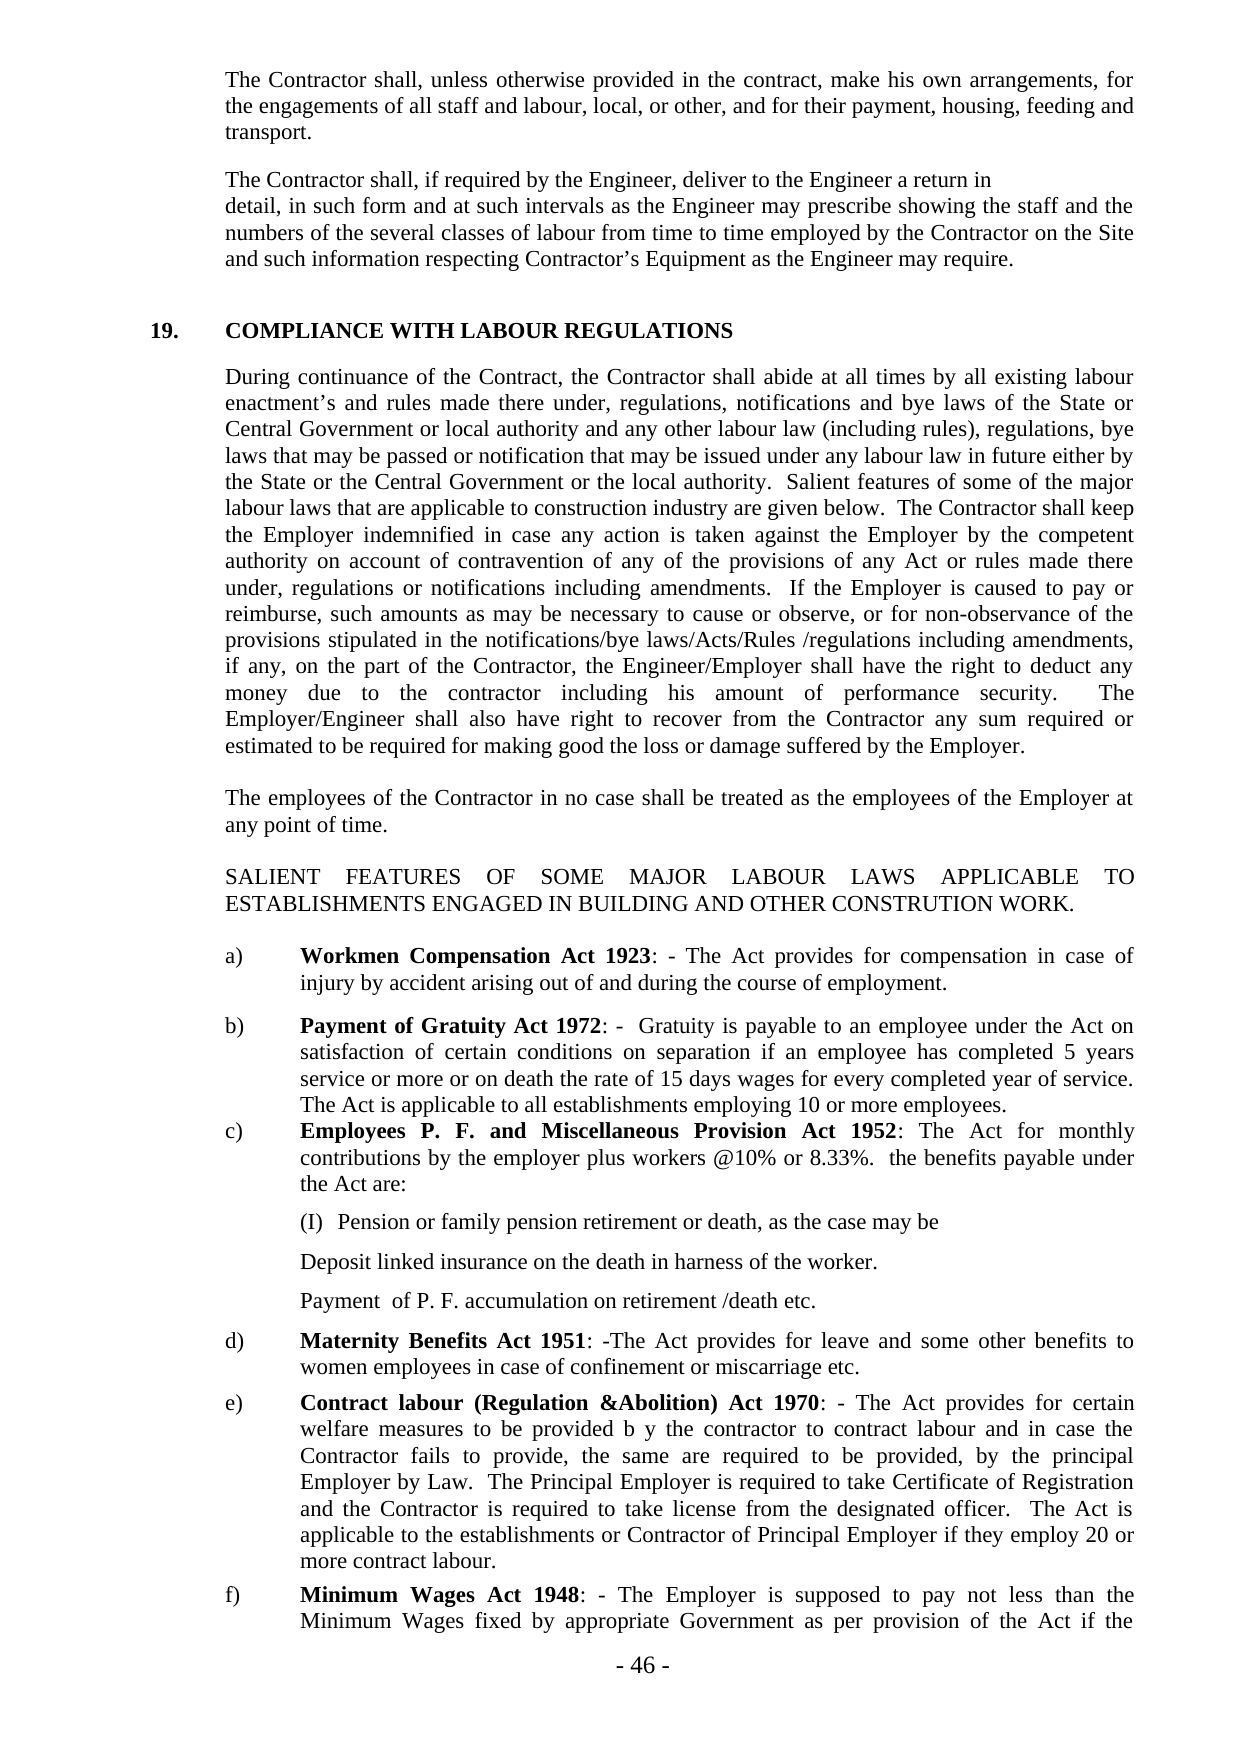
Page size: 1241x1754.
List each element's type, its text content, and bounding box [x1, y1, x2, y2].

text The employees of the Contractor in no case shall be treated as the employees of the Employer at any point of time. [225, 784, 1135, 837]
text Payment of P. F. accumulation on retirement /death etc. [225, 1287, 1135, 1314]
list Maternity Benefits Act 1951: -The Act provides for leave and some other benefits to women employees in case of confinement or miscarriage etc. [225, 1327, 1135, 1379]
text The Contractor shall, if required by the Engineer, deliver to the Engineer a return in [150, 166, 1135, 193]
list Payment of Gratuity Act 1972: - Gratuity is payable to an employee under the Act on satisfaction of certain conditions on separation if an employee has completed 5 years service or more or on death the rate of 15 days wages for every completed year of service. The Act is applicable to all establishments employing 10 or more employees. [225, 1012, 1135, 1117]
text SALIENT FEATURES OF SOME MAJOR LABOUR LAWS APPLICABLE TO ESTABLISHMENTS ENGAGED IN BUILDING AND OTHER CONSTRUTION WORK. [225, 863, 1135, 916]
list COMPLIANCE WITH LABOUR REGULATIONS [150, 317, 1135, 343]
list Pension or family pension retirement or death, as the case may be [300, 1208, 1135, 1235]
list Contract labour (Regulation &Abolition) Act 1970: - The Act provides for certain welfare measures to be provided b y the contractor to contract labour and in case the Contractor fails to provide, the same are required to be provided, by the principal Employer by Law. The Principal Employer is required to take Certificate of Registration and the Contractor is required to take license from the designated officer. The Act is applicable to the establishments or Contractor of Principal Employer if they employ 20 or more contract labour. [225, 1389, 1135, 1574]
list Workmen Compensation Act 1923: - The Act provides for compensation in case of injury by accident arising out of and during the course of employment. [225, 942, 1135, 995]
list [225, 1581, 1135, 1634]
text The Contractor shall, unless otherwise provided in the contract, make his own arrangements, for the engagements of all staff and labour, local, or other, and for their payment, housing, feeding and transport. [225, 66, 1135, 145]
list Employees P. F. and Miscellaneous Provision Act 1952: The Act for monthly contributions by the employer plus workers @10% or 8.33%. the benefits payable under the Act are: [225, 1117, 1135, 1196]
text During continuance of the Contract, the Contractor shall abide at all times by all existing labour enactment’s and rules made there under, regulations, notifications and bye laws of the State or Central Government or local authority and any other labour law (including rules), regulations, bye laws that may be passed or notification that may be issued under any labour law in future either by the State or the Central Government or the local authority. Salient features of some of the major labour laws that are applicable to construction industry are given below. The Contractor shall keep the Employer indemnified in case any action is taken against the Employer by the competent authority on account of contravention of any of the provisions of any Act or rules made there under, regulations or notifications including amendments. If the Employer is caused to pay or reimburse, such amounts as may be necessary to cause or observe, or for non-observance of the provisions stipulated in the notifications/bye laws/Acts/Rules /regulations including amendments, if any, on the part of the Contractor, the Engineer/Employer shall have the right to deduct any money due to the contractor including his amount of performance security. The Employer/Engineer shall also have right to recover from the Contractor any sum required or estimated to be required for making good the loss or damage suffered by the Employer. [225, 363, 1135, 758]
text detail, in such form and at such intervals as the Engineer may prescribe showing the staff and the numbers of the several classes of labour from time to time employed by the Contractor on the Site and such information respecting Contractor’s Equipment as the Engineer may require. [225, 193, 1135, 272]
text Deposit linked insurance on the death in harness of the worker. [225, 1248, 1135, 1274]
